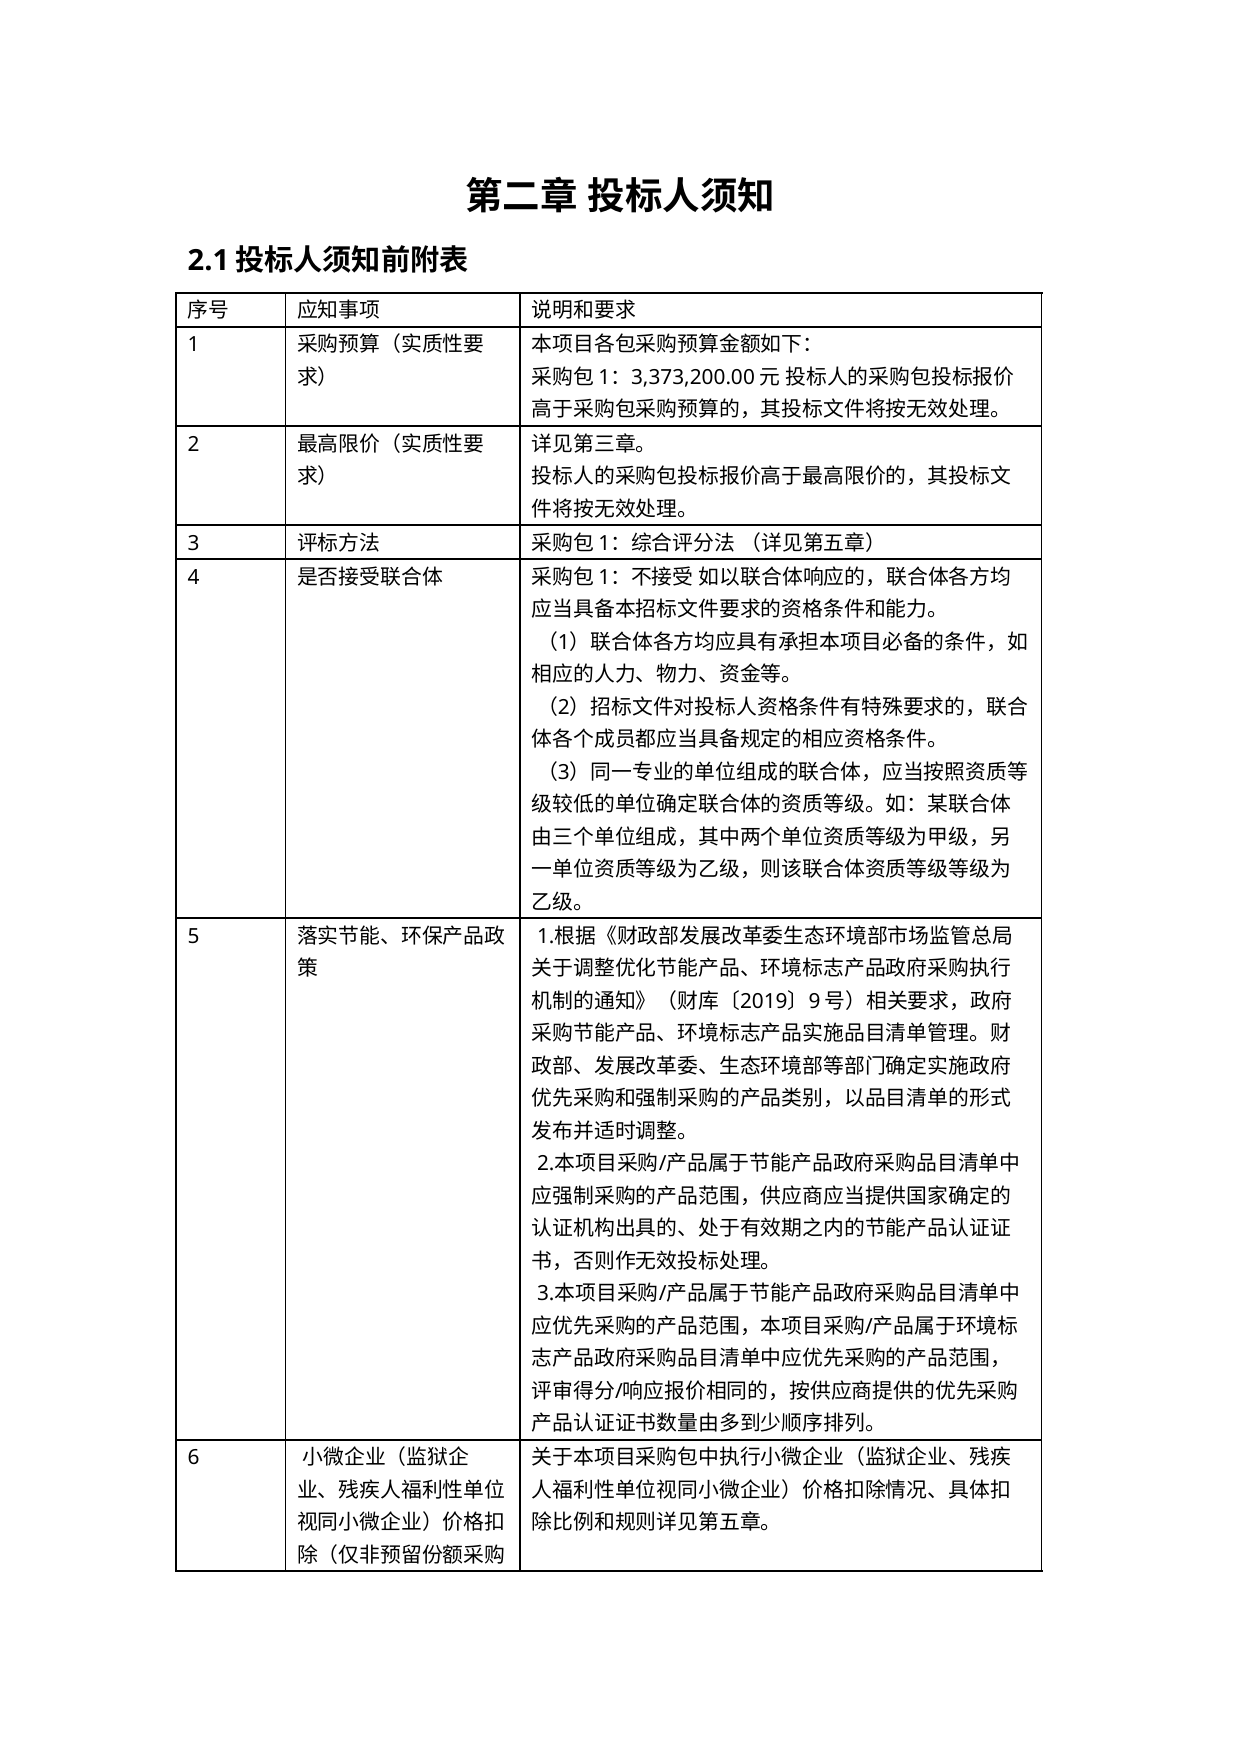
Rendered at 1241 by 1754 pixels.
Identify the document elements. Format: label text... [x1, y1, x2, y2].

table_cell 5 [177, 919, 285, 1439]
table_cell 本项目各包采购预算金额如下： 采购包1：3,373,200.00元 投标人的采购包投标报价高于采购包采购预算的，其投标文件将按无效处理。 [521, 328, 1041, 425]
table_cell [521, 1441, 1041, 1570]
table_cell 2 [177, 427, 285, 524]
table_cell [286, 1441, 519, 1570]
table_header 说明和要求 [521, 294, 1041, 326]
text 2.1投标人须知前附表 [187, 227, 1053, 292]
text 第二章 投标人须知 [187, 162, 1053, 227]
table_cell 采购预算（实质性要求） [286, 328, 519, 425]
table_cell 评标方法 [286, 526, 519, 558]
table_cell 采购包1：综合评分法 （详见第五章） [521, 526, 1041, 558]
table_header 序号 [177, 294, 285, 326]
table_cell 详见第三章。 投标人的采购包投标报价高于最高限价的，其投标文件将按无效处理。 [521, 427, 1041, 524]
table_cell 是否接受联合体 [286, 560, 519, 917]
table_cell 1.根据《财政部发展改革委生态环境部市场监管总局关于调整优化节能产品、环境标志产品政府采购执行机制的通知》（财库〔2019〕9号）相关要求，政府采购节能产品、环境标志产品实施品目清单管理。财政部、发展改革委、生态环境部等部门确定实施政府优先采购和强制采购的产品类别，以品目清单的形式发布并适时调整。 2.本项目采购/产品属于节能产品政府采购品目清单中应强制采购的产品范围，供应商应当提供国家确定的认证机构出具的、处于有效期之内的节能产品认证证书，否则作无效投标处理。 3.本项目采购/产品属于节能产品政府采购品目清单中应优先采购的产品范围，本项目采购/产品属于环境标志产品政府采购品目清单中应优先采购的产品范围，评审得分/响应报价相同的，按供应商提供的优先采购产品认证证书数量由多到少顺序排列。 [521, 919, 1041, 1439]
table_cell 采购包1：不接受 如以联合体响应的，联合体各方均应当具备本招标文件要求的资格条件和能力。 （1）联合体各方均应具有承担本项目必备的条件，如相应的人力、物力、资金等。 （2）招标文件对投标人资格条件有特殊要求的，联合体各个成员都应当具备规定的相应资格条件。 （3）同一专业的单位组成的联合体，应当按照资质等级较低的单位确定联合体的资质等级。如：某联合体由三个单位组成，其中两个单位资质等级为甲级，另一单位资质等级为乙级，则该联合体资质等级等级为乙级。 [521, 560, 1041, 917]
table_cell 4 [177, 560, 285, 917]
table_cell 落实节能、环保产品政策 [286, 919, 519, 1439]
table_cell 1 [177, 328, 285, 425]
table_cell 6 [177, 1441, 285, 1570]
table_cell 最高限价（实质性要求） [286, 427, 519, 524]
table_cell 3 [177, 526, 285, 558]
table_header 应知事项 [286, 294, 519, 326]
